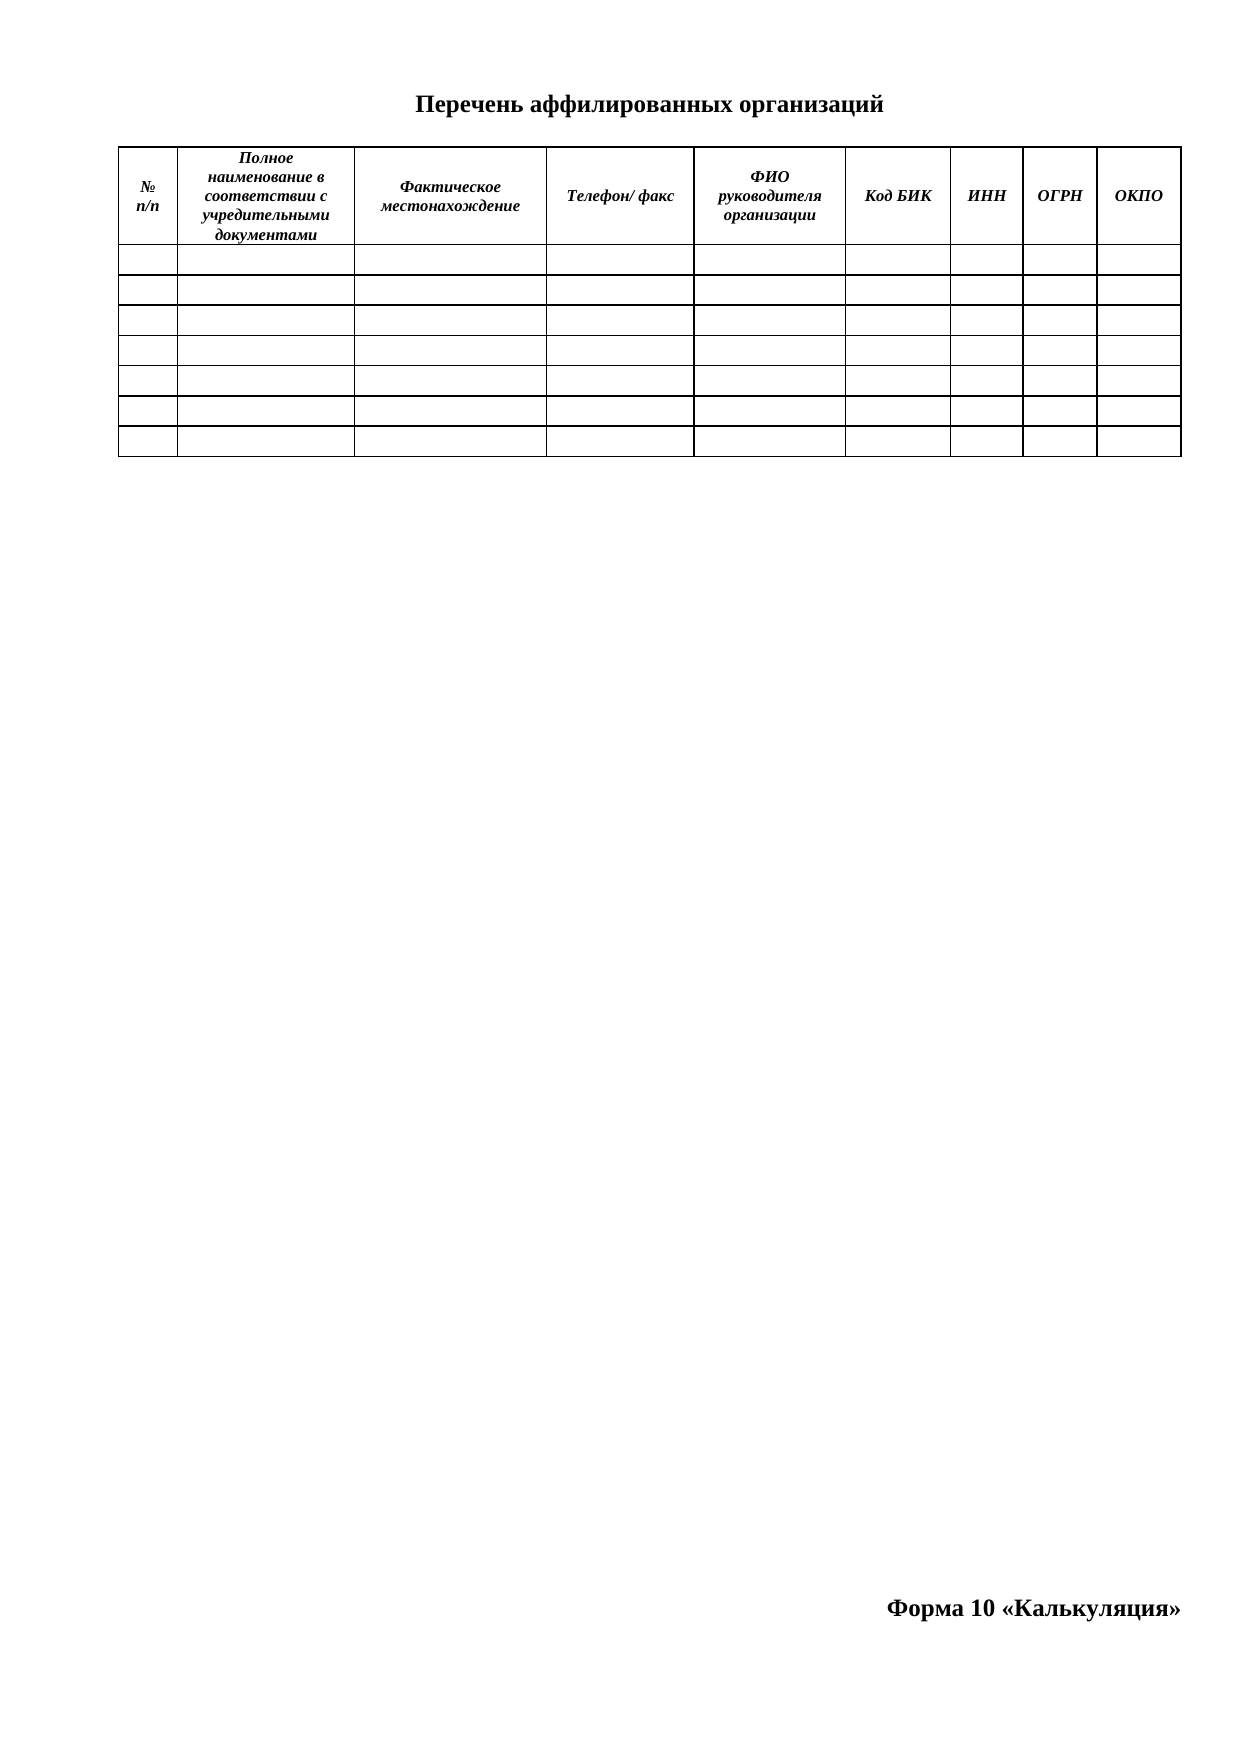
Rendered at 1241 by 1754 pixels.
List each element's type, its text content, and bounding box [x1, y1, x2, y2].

table_cell [119, 336, 177, 365]
table_cell [695, 427, 845, 456]
table_cell [951, 336, 1022, 365]
table_cell [355, 427, 546, 456]
table_cell [846, 397, 950, 425]
table_cell [695, 276, 845, 304]
table_header Телефон/ факс [547, 148, 693, 243]
table_cell [547, 366, 693, 395]
table_cell [355, 366, 546, 395]
table_cell [547, 306, 693, 334]
table_cell [951, 245, 1022, 274]
table_cell [119, 245, 177, 274]
table_cell [846, 306, 950, 334]
table_header Код БИК [846, 148, 950, 243]
table_cell [1024, 336, 1096, 365]
table_cell [1024, 306, 1096, 334]
table_cell [547, 336, 693, 365]
table_cell [1024, 245, 1096, 274]
table_cell [355, 397, 546, 425]
table_cell [846, 427, 950, 456]
table_cell [355, 245, 546, 274]
table_cell [846, 245, 950, 274]
table_cell [1098, 427, 1180, 456]
table_cell [355, 306, 546, 334]
table_cell [178, 276, 354, 304]
table_cell [1098, 397, 1180, 425]
table_cell [695, 306, 845, 334]
table_cell [547, 276, 693, 304]
table_cell [547, 427, 693, 456]
table_cell [1024, 427, 1096, 456]
table_cell [178, 245, 354, 274]
table_cell [178, 397, 354, 425]
table_cell [1024, 366, 1096, 395]
table_cell [1024, 397, 1096, 425]
table_cell [119, 427, 177, 456]
table_cell [695, 336, 845, 365]
table_header ФИО руководителя организации [695, 148, 845, 243]
table_cell [846, 336, 950, 365]
table_cell [355, 276, 546, 304]
table_cell [1098, 336, 1180, 365]
table_cell [695, 397, 845, 425]
table_cell [1098, 306, 1180, 334]
table_header ИНН [951, 148, 1022, 243]
table_cell [119, 306, 177, 334]
table_header № п/п [119, 148, 177, 243]
table_cell [1098, 276, 1180, 304]
table_cell [1098, 366, 1180, 395]
table_cell [119, 397, 177, 425]
table_cell [1098, 245, 1180, 274]
table_cell [951, 306, 1022, 334]
table_cell [119, 366, 177, 395]
text Перечень аффилированных организаций [118, 89, 1181, 117]
table_cell [119, 276, 177, 304]
table_cell [178, 336, 354, 365]
table_cell [355, 336, 546, 365]
table_cell [951, 366, 1022, 395]
table_cell [1024, 276, 1096, 304]
table_cell [547, 245, 693, 274]
table_cell [846, 276, 950, 304]
table_header ОГРН [1024, 148, 1096, 243]
table_cell [695, 245, 845, 274]
table_header Фактическое местонахождение [355, 148, 546, 243]
table_cell [951, 397, 1022, 425]
table_cell [178, 427, 354, 456]
table_header ОКПО [1098, 148, 1180, 243]
table_cell [178, 306, 354, 334]
table_cell [846, 366, 950, 395]
table_cell [547, 397, 693, 425]
table_cell [178, 366, 354, 395]
table_cell [695, 366, 845, 395]
table_cell [951, 276, 1022, 304]
table_cell [951, 427, 1022, 456]
table_header Полное наименование в соответствии с учредительными документами [178, 148, 354, 243]
text Форма 10 «Калькуляция» [118, 1593, 1181, 1622]
